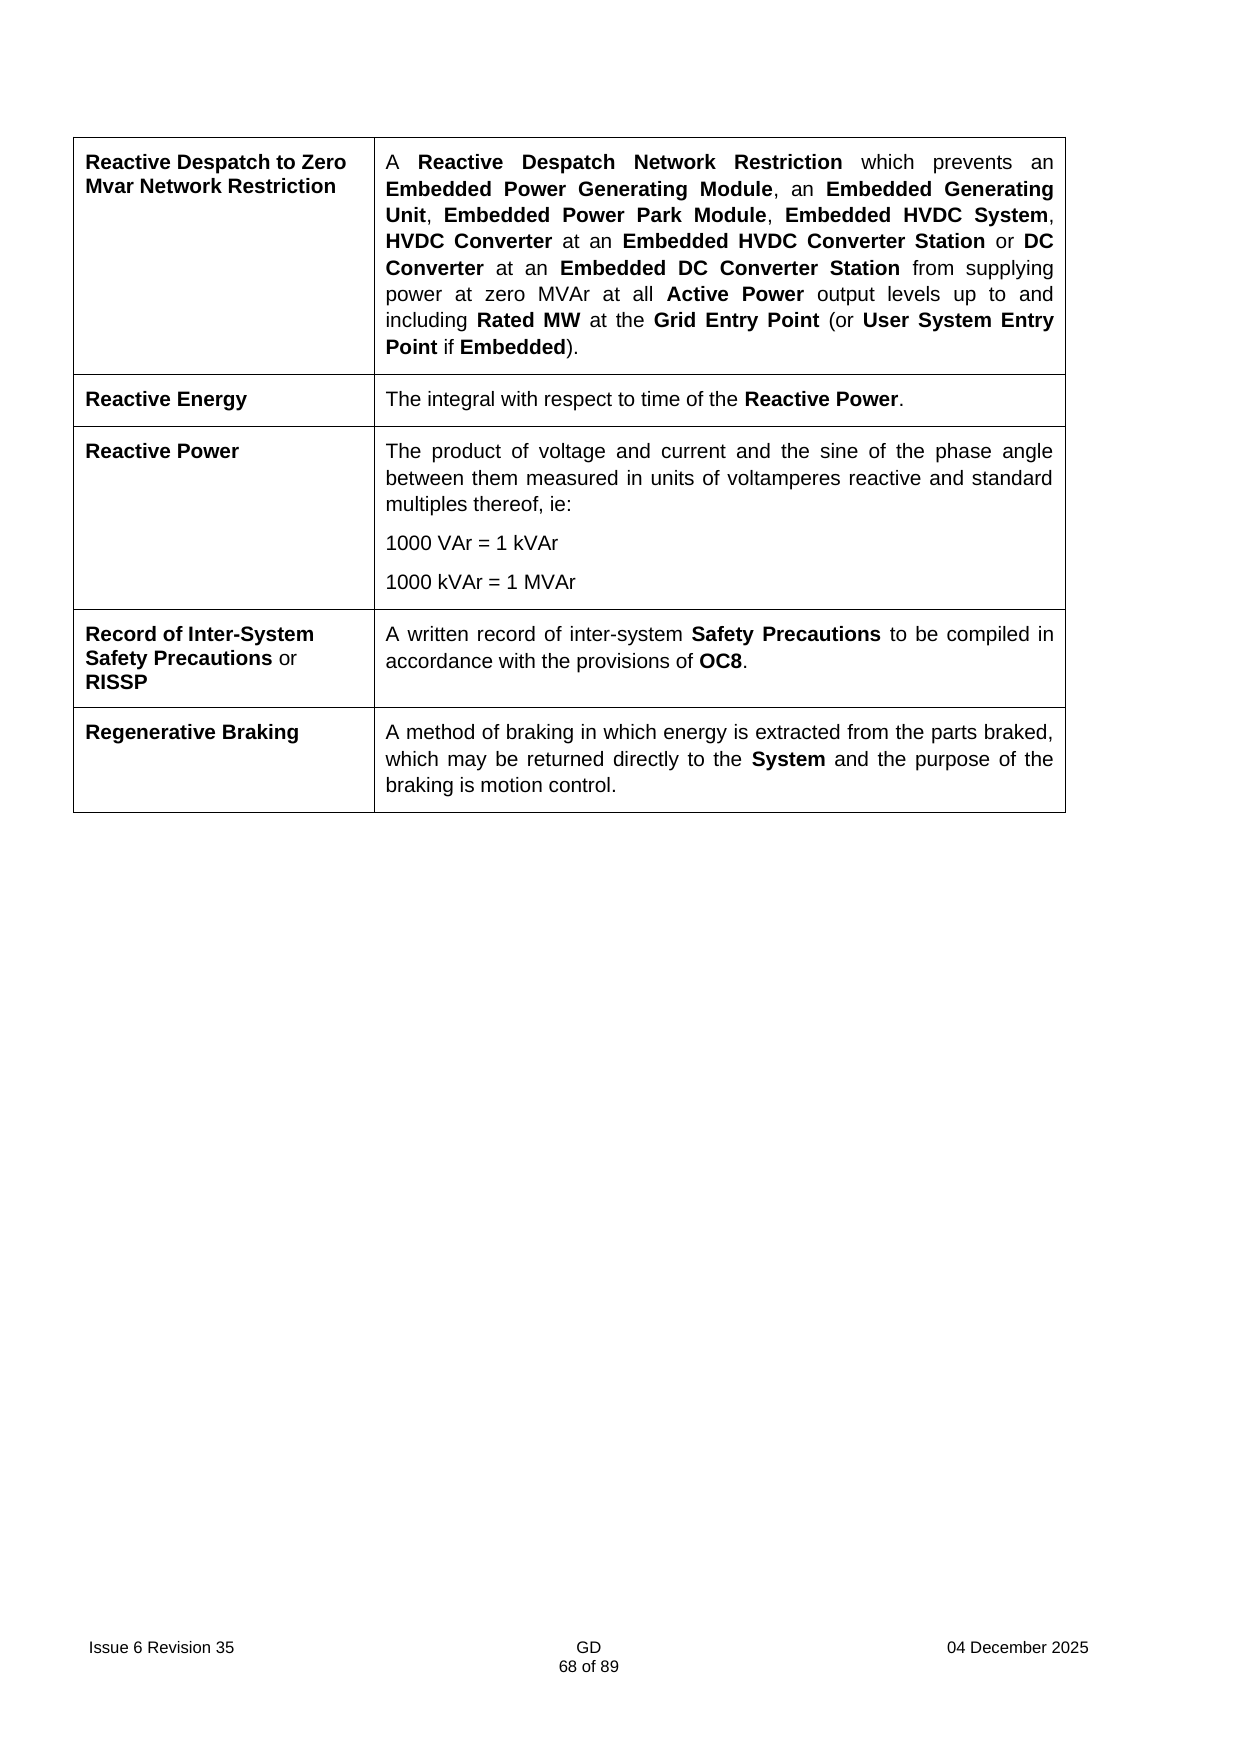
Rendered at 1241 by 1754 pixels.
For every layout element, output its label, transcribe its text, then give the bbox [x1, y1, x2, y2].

table_cell Reactive Power [74, 427, 374, 609]
table_cell The integral with respect to time of the Reactive Power. [375, 375, 1065, 426]
table_cell Reactive Energy [74, 375, 374, 426]
table_cell Record of Inter-System Safety Precautions or RISSP [74, 610, 374, 707]
table_cell A method of braking in which energy is extracted from the parts braked, which may be returned directly to the System and the purpose of the braking is motion control. [375, 708, 1065, 812]
table_cell Regenerative Braking [74, 708, 374, 812]
table_cell A Reactive Despatch Network Restriction which prevents an Embedded Power Generating Module, an Embedded Generating Unit, Embedded Power Park Module, Embedded HVDC System, HVDC Converter at an Embedded HVDC Converter Station or DC Converter at an Embedded DC Converter Station from supplying power at zero MVAr at all Active Power output levels up to and including Rated MW at the Grid Entry Point (or User System Entry Point if Embedded). [375, 138, 1065, 373]
table_cell Reactive Despatch to Zero Mvar Network Restriction [74, 138, 374, 373]
table_cell The product of voltage and current and the sine of the phase angle between them measured in units of voltamperes reactive and standard multiples thereof, ie: 1000 VAr = 1 kVAr 1000 kVAr = 1 MVAr [375, 427, 1065, 609]
table_cell A written record of inter-system Safety Precautions to be compiled in accordance with the provisions of OC8. [375, 610, 1065, 707]
